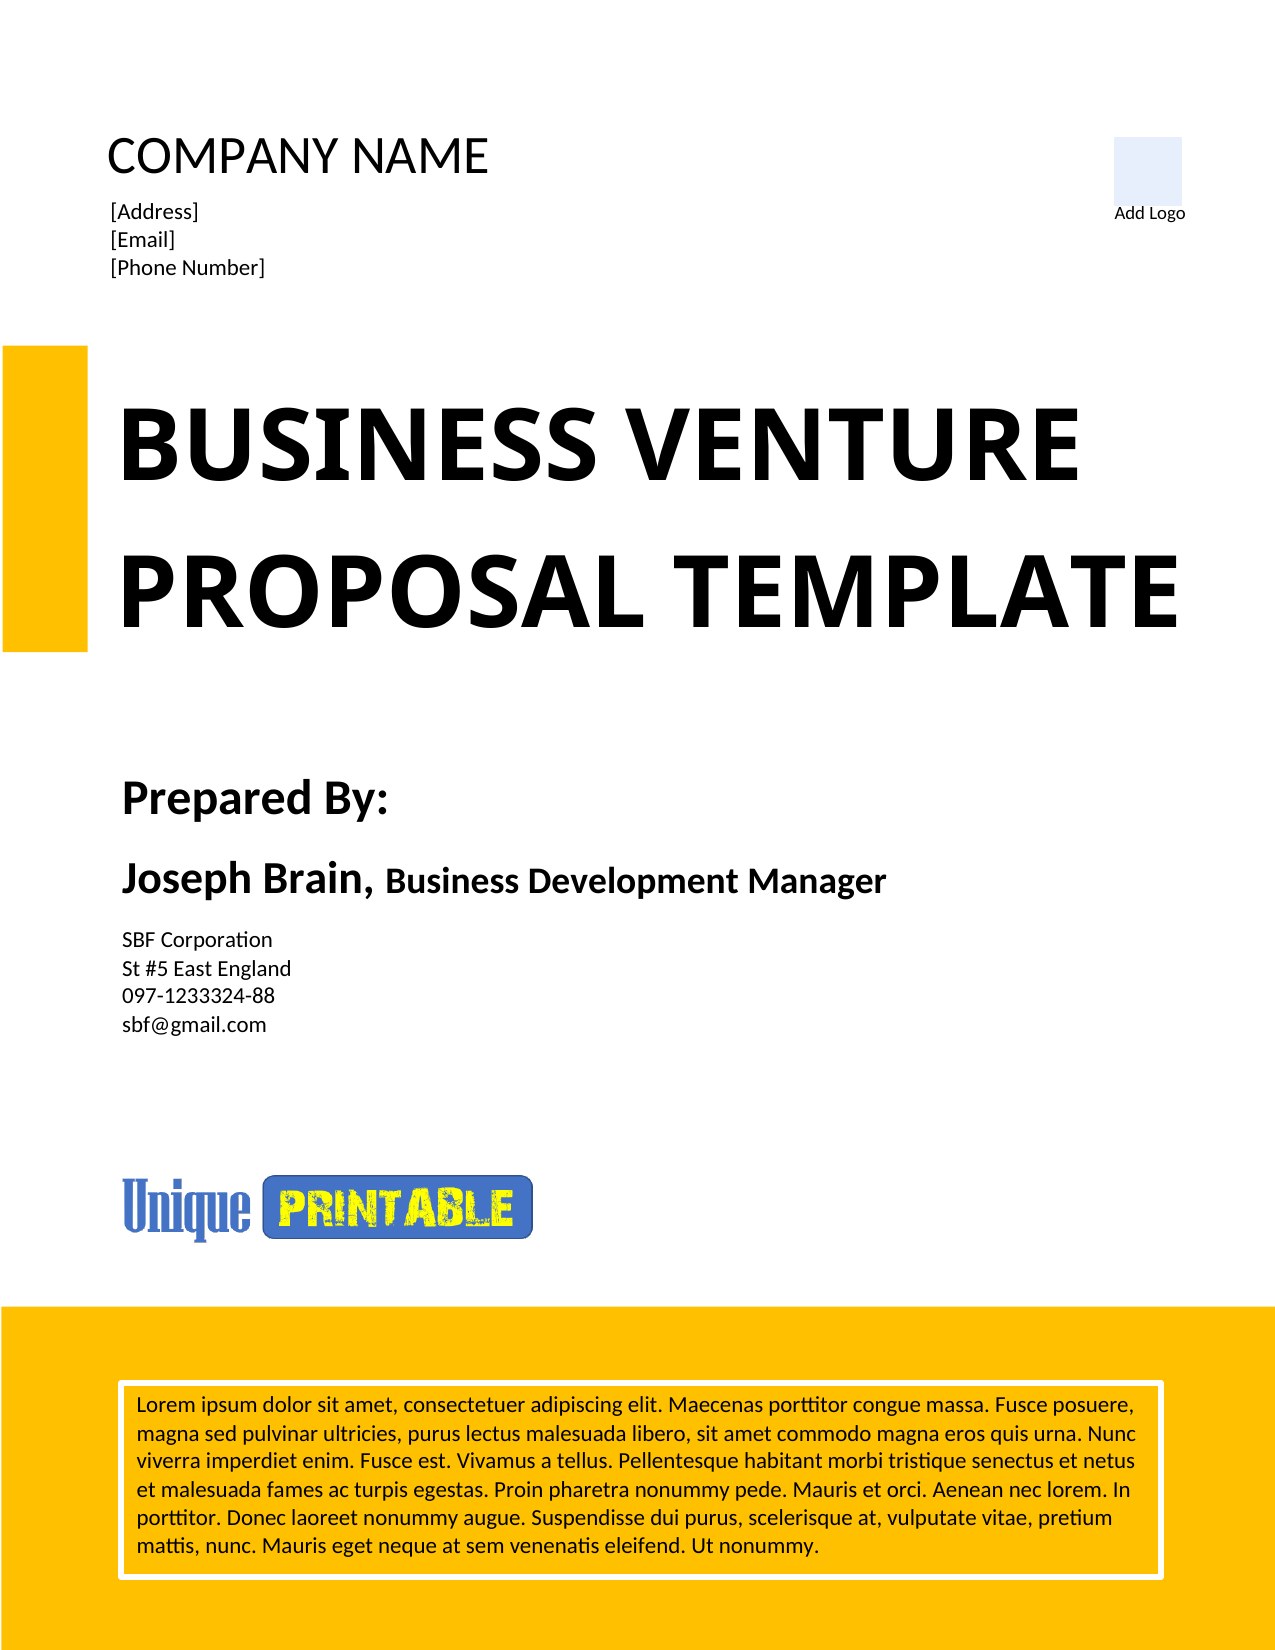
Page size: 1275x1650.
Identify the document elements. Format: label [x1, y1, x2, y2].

picture [1114, 137, 1182, 206]
picture [116, 1169, 541, 1248]
